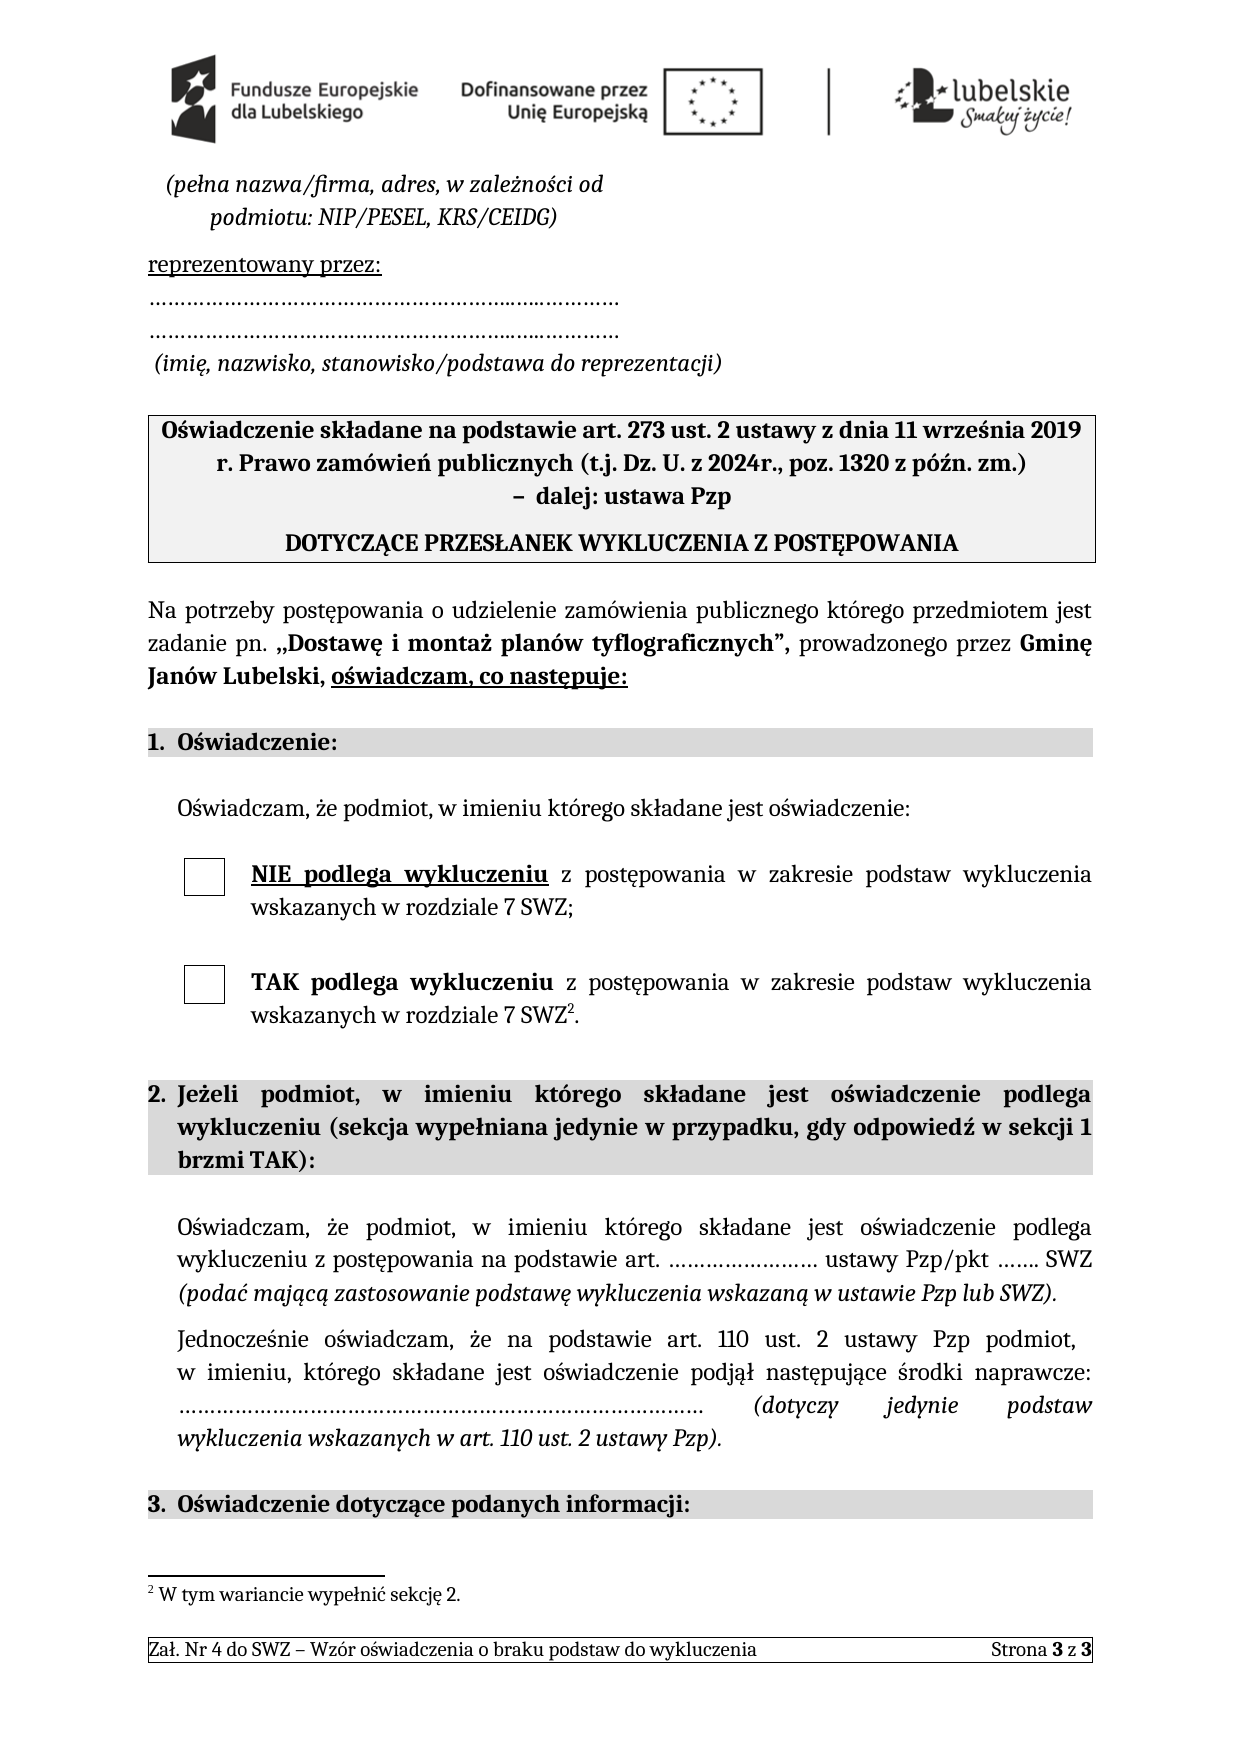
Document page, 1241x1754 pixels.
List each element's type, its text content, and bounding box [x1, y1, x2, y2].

text Na potrzeby postępowania o udzielenie zamówienia publicznego którego przedmiotem jest zadanie pn. ,,Dostawę i montaż planów tyflograficznych”, prowadzonego przez Gminę Janów Lubelski, oświadczam, co następuje: [148, 596, 1093, 691]
list Jeżeli podmiot, w imieniu którego składane jest oświadczenie podlega wykluczeniu (sekcja wypełniana jedynie w przypadku, gdy odpowiedź w sekcji 1 brzmi TAK): [148, 1080, 1093, 1175]
list Jednocześnie oświadczam, że na podstawie art. 110 ust. 2 ustawy Pzp podmiot, w imieniu, którego składane jest oświadczenie podjął następujące środki naprawcze: ………………………………………………………………………… (dotyczy jedynie podstaw wykluczenia wskazanych w art. 110 ust. 2 ustawy Pzp). [177, 1325, 1093, 1453]
text (pełna nazwa/firma, adres, w zależności od podmiotu: NIP/PESEL, KRS/CEIDG) [148, 170, 621, 232]
list Oświadczenie: [148, 728, 1093, 757]
text …………………………………………………..…..………… [148, 283, 651, 312]
list NIE podlega wykluczeniu z postępowania w zakresie podstaw wykluczenia wskazanych w rozdziale 7 SWZ; [251, 860, 1093, 922]
list Oświadczenie dotyczące podanych informacji: [148, 1490, 1093, 1519]
text reprezentowany przez: [148, 250, 1093, 279]
list TAK podlega wykluczeniu z postępowania w zakresie podstaw wykluczenia wskazanych w rozdziale 7 SWZ. [251, 967, 1093, 1029]
list Oświadczam, że podmiot, w imieniu którego składane jest oświadczenie: [177, 794, 1093, 823]
text …………………………………………………..…..………… [148, 316, 651, 345]
picture [148, 32, 1093, 166]
list Oświadczam, że podmiot, w imieniu którego składane jest oświadczenie podlega wykluczeniu z postępowania na podstawie art. …………………… ustawy Pzp/pkt ……. SWZ (podać mającą zastosowanie podstawę wykluczenia wskazaną w ustawie Pzp lub SWZ). [177, 1212, 1093, 1307]
table_header Oświadczenie składane na podstawie art. 273 ust. 2 ustawy z dnia 11 września 2019 r. Prawo zamówień publicznych (t.j. Dz. U. z 2024r., poz. 1320 z późn. zm.) – dalej: ustawa Pzp DOTYCZĄCE PRZESŁANEK WYKLUCZENIA Z POSTĘPOWANIA [149, 416, 1095, 562]
text (imię, nazwisko, stanowisko/podstawa do reprezentacji) [148, 349, 1093, 378]
